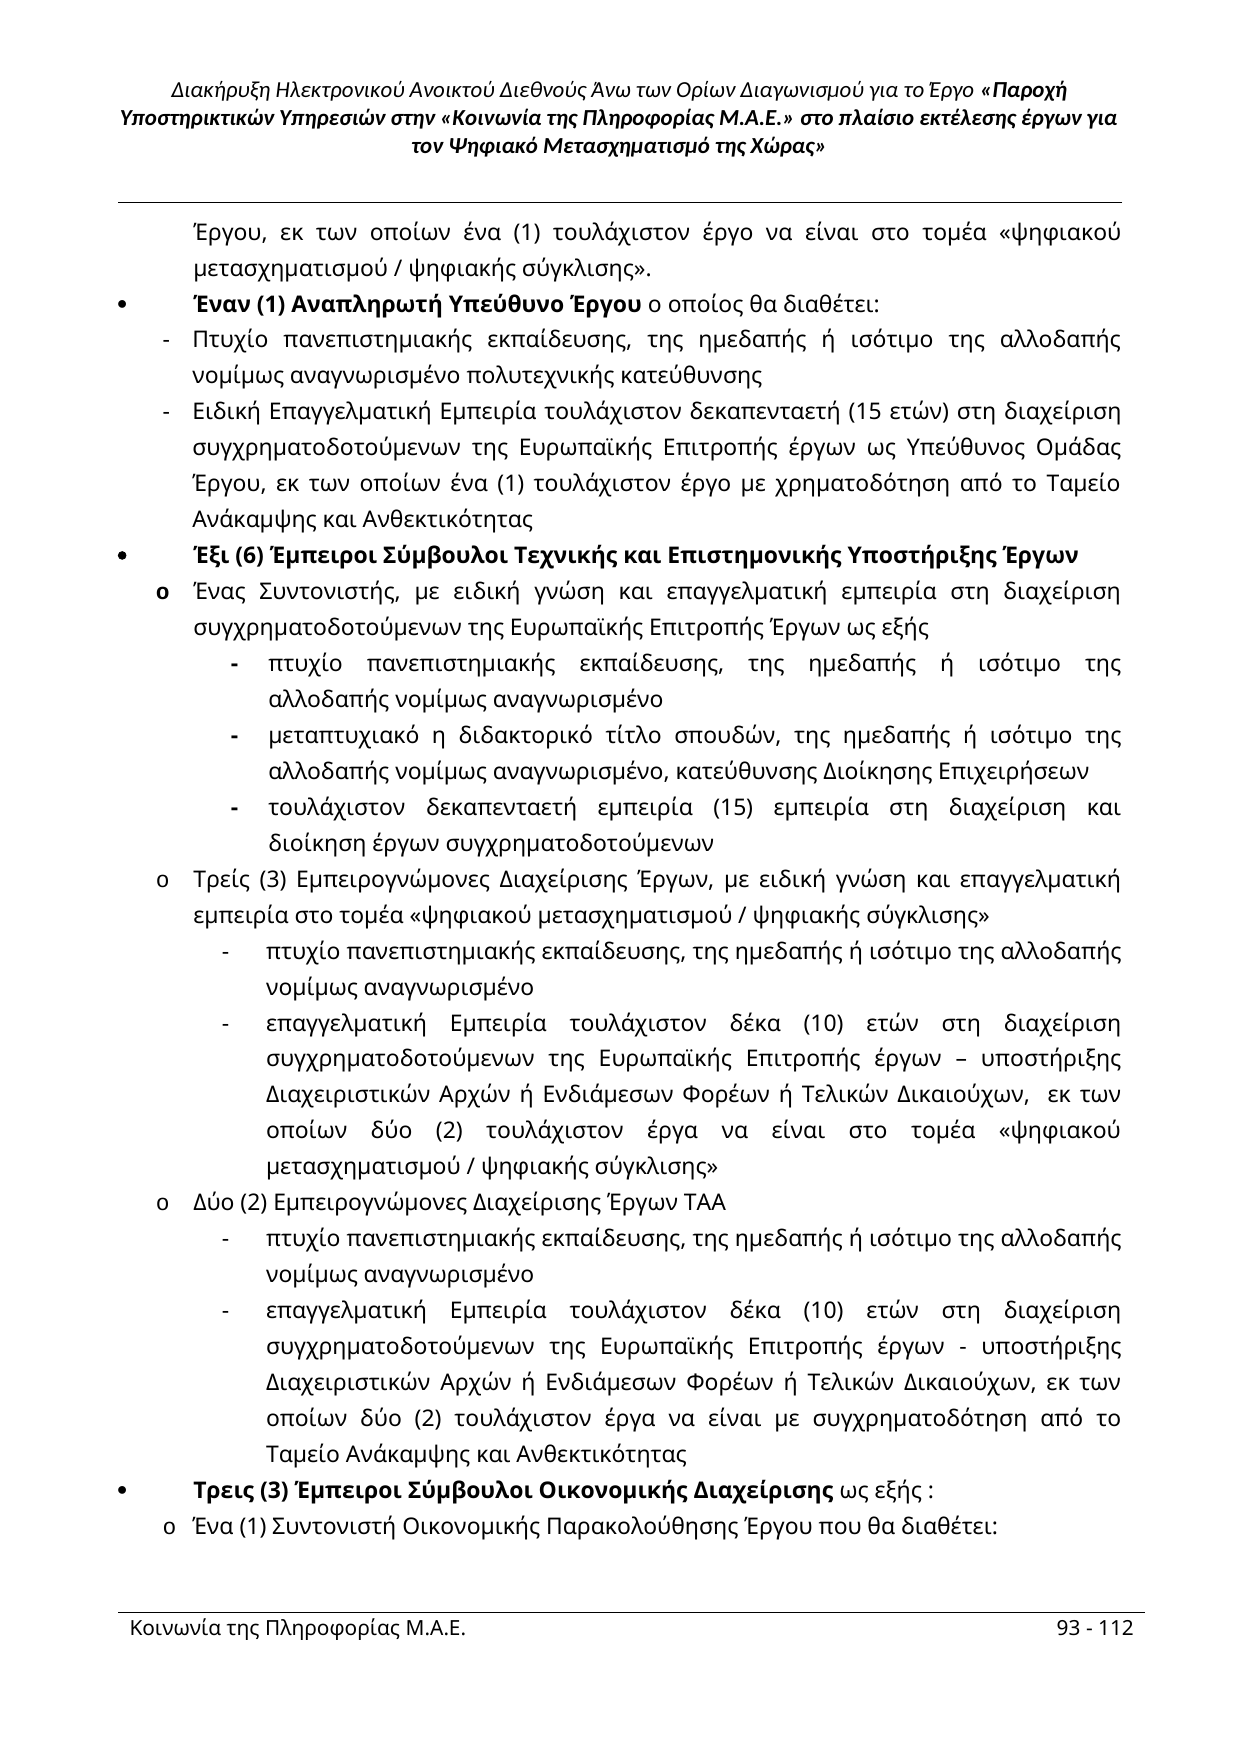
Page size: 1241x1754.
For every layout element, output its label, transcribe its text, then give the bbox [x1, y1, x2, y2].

list επαγγελματική Εμπειρία τουλάχιστον δέκα (10) ετών στη διαχείριση συγχρηματοδοτούμενων της Ευρωπαϊκής Επιτροπής έργων – υποστήριξης Διαχειριστικών Αρχών ή Ενδιάμεσων Φορέων ή Τελικών Δικαιούχων, εκ των οποίων δύο (2) τουλάχιστον έργα να είναι στο τομέα «ψηφιακού μετασχηματισμού / ψηφιακής σύγκλισης» [222, 1006, 1122, 1181]
list Πτυχίο πανεπιστημιακής εκπαίδευσης, της ημεδαπής ή ισότιμο της αλλοδαπής νομίμως αναγνωρισμένο πολυτεχνικής κατεύθυνσης [162, 323, 1122, 391]
list πτυχίο πανεπιστημιακής εκπαίδευσης, της ημεδαπής ή ισότιμο της αλλοδαπής νομίμως αναγνωρισμένο [231, 647, 1122, 714]
list Ειδική Επαγγελματική Εμπειρία τουλάχιστον δεκαπενταετή (15 ετών) στη διαχείριση συγχρηματοδοτούμενων της Ευρωπαϊκής Επιτροπής έργων ως Υπεύθυνος Ομάδας Έργου, εκ των οποίων ένα (1) τουλάχιστον έργο με χρηματοδότηση από το Ταμείο Ανάκαμψης και Ανθεκτικότητας [162, 395, 1122, 534]
list Ένα (1) Συντονιστή Οικονομικής Παρακολούθησης Έργου που θα διαθέτει: [162, 1510, 1122, 1541]
list Ένας Συντονιστής, με ειδική γνώση και επαγγελματική εμπειρία στη διαχείριση συγχρηματοδοτούμενων της Ευρωπαϊκής Επιτροπής Έργων ως εξής [156, 575, 1122, 642]
list Τρείς (3) Εμπειρογνώμονες Διαχείρισης Έργων, με ειδική γνώση και επαγγελματική εμπειρία στο τομέα «ψηφιακού μετασχηματισμού / ψηφιακής σύγκλισης» [156, 863, 1122, 930]
list τουλάχιστον δεκαπενταετή εμπειρία (15) εμπειρία στη διαχείριση και διοίκηση έργων συγχρηματοδοτούμενων [231, 791, 1122, 858]
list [156, 216, 1122, 283]
list πτυχίο πανεπιστημιακής εκπαίδευσης, της ημεδαπής ή ισότιμο της αλλοδαπής νομίμως αναγνωρισμένο [222, 934, 1122, 1002]
list μεταπτυχιακό η διδακτορικό τίτλο σπουδών, της ημεδαπής ή ισότιμο της αλλοδαπής νομίμως αναγνωρισμένο, κατεύθυνσης Διοίκησης Επιχειρήσεων [231, 719, 1122, 786]
list Τρεις (3) Έμπειροι Σύμβουλοι Οικονομικής Διαχείρισης ως εξής : [118, 1474, 1122, 1505]
list επαγγελματική Εμπειρία τουλάχιστον δέκα (10) ετών στη διαχείριση συγχρηματοδοτούμενων της Ευρωπαϊκής Επιτροπής έργων - υποστήριξης Διαχειριστικών Αρχών ή Ενδιάμεσων Φορέων ή Τελικών Δικαιούχων, εκ των οποίων δύο (2) τουλάχιστον έργα να είναι με συγχρηματοδότηση από το Ταμείο Ανάκαμψης και Ανθεκτικότητας [222, 1294, 1122, 1469]
list πτυχίο πανεπιστημιακής εκπαίδευσης, της ημεδαπής ή ισότιμο της αλλοδαπής νομίμως αναγνωρισμένο [222, 1222, 1122, 1289]
list Δύο (2) Εμπειρογνώμονες Διαχείρισης Έργων ΤΑΑ [156, 1186, 1122, 1217]
list Έξι (6) Έμπειροι Σύμβουλοι Τεχνικής και Επιστημονικής Υποστήριξης Έργων [118, 539, 1122, 570]
list Έναν (1) Αναπληρωτή Υπεύθυνο Έργου ο οποίος θα διαθέτει: [118, 287, 1122, 319]
